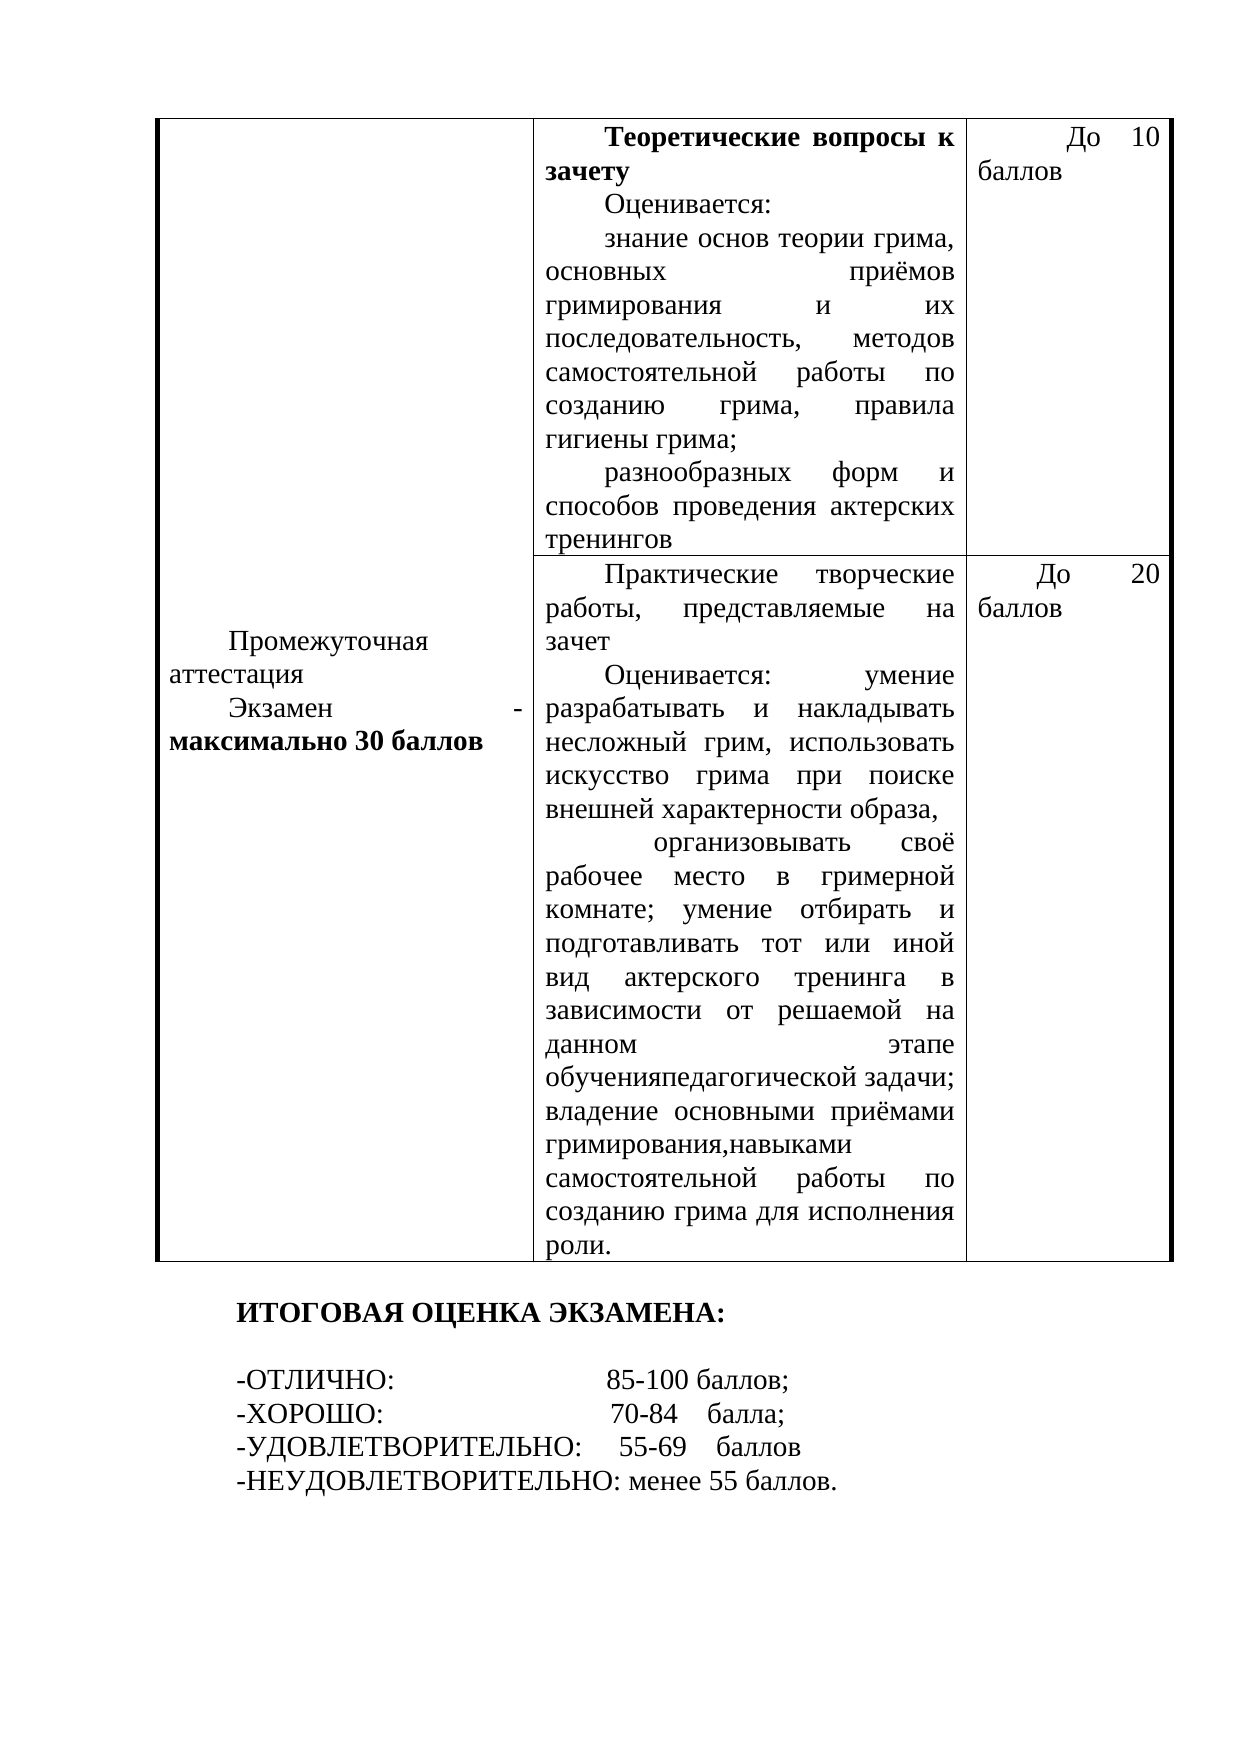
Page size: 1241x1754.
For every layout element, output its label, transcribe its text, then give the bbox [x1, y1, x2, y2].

table_cell Практические творческие работы, представляемые на зачет Оценивается: умение разрабатывать и накладывать несложный грим, использовать искусство грима при поиске внешней характерности образа, организовывать своё рабочее место в гримерной комнате; умение отбирать и подготавливать тот или иной вид актерского тренинга в зависимости от решаемой на данном этапе обученияпедагогической задачи; владение основными приёмами гримирования,навыками самостоятельной работы по созданию грима для исполнения роли. [534, 556, 966, 1261]
text -УДОВЛЕТВОРИТЕЛЬНО: 55-69 баллов [177, 1429, 1152, 1463]
table_cell Промежуточная аттестация Экзамен -максимально 30 баллов [160, 119, 533, 1261]
table_cell До 20 баллов [967, 556, 1169, 1261]
text -ХОРОШО: 70-84 балла; [177, 1396, 1152, 1429]
table_cell Теоретические вопросы к зачету Оценивается: знание основ теории грима, основных приёмов гримирования и их последовательность, методов самостоятельной работы по созданию грима, правила гигиены грима; разнообразных форм и способов проведения актерских тренингов [534, 119, 966, 555]
text ИТОГОВАЯ ОЦЕНКА ЭКЗАМЕНА: [177, 1295, 1152, 1329]
table_cell До 10 баллов [967, 119, 1169, 555]
text -ОТЛИЧНО: 85-100 баллов; [177, 1362, 1152, 1396]
text -НЕУДОВЛЕТВОРИТЕЛЬНО: менее 55 баллов. [177, 1463, 1152, 1496]
